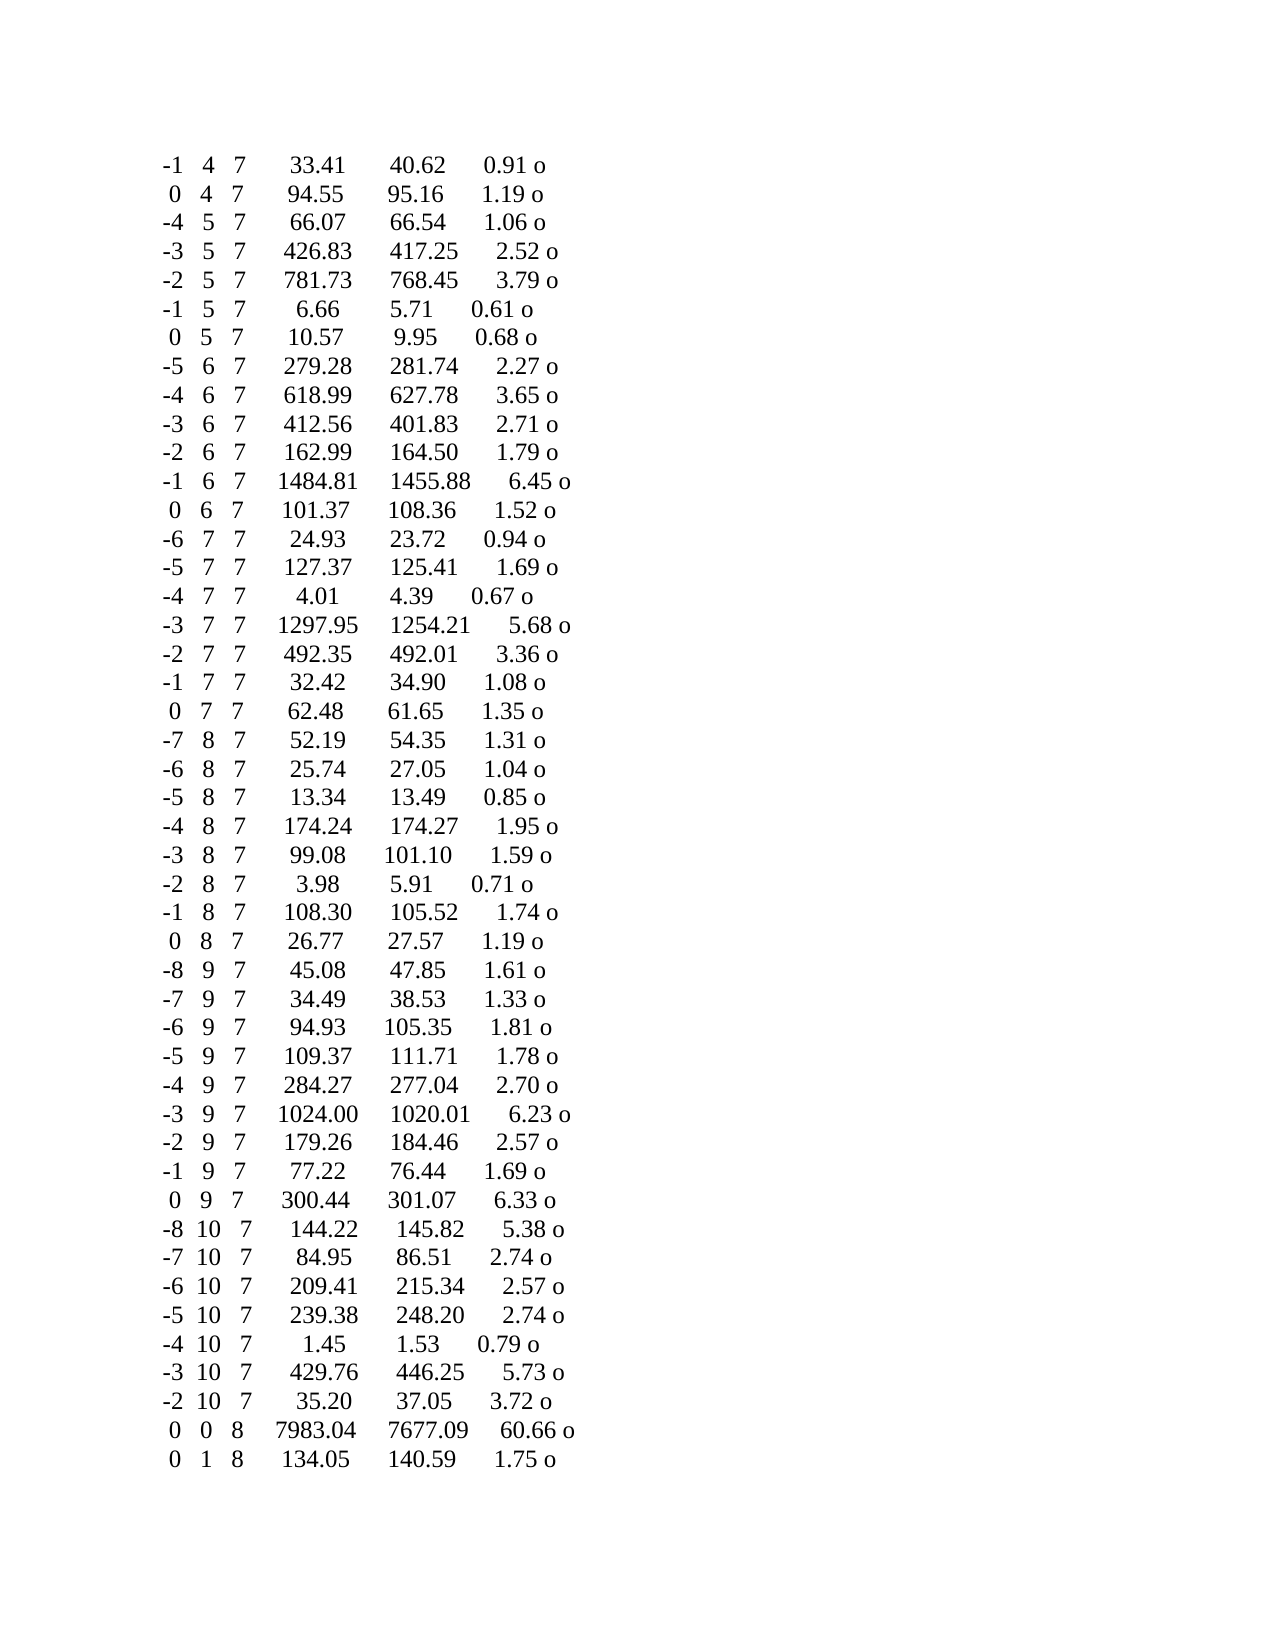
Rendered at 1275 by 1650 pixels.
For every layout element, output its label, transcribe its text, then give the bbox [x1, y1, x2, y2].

text -5 7 7 127.37 125.41 1.69 o [150, 552, 1125, 581]
text -6 8 7 25.74 27.05 1.04 o [150, 754, 1125, 782]
text 0 9 7 300.44 301.07 6.33 o [150, 1185, 1125, 1214]
text -4 6 7 618.99 627.78 3.65 o [150, 380, 1125, 409]
text -3 6 7 412.56 401.83 2.71 o [150, 409, 1125, 437]
text -1 9 7 77.22 76.44 1.69 o [150, 1156, 1125, 1185]
text -2 6 7 162.99 164.50 1.79 o [150, 437, 1125, 466]
text -6 9 7 94.93 105.35 1.81 o [150, 1012, 1125, 1041]
text -8 9 7 45.08 47.85 1.61 o [150, 955, 1125, 984]
text -5 9 7 109.37 111.71 1.78 o [150, 1041, 1125, 1070]
text -4 7 7 4.01 4.39 0.67 o [150, 581, 1125, 610]
text -2 7 7 492.35 492.01 3.36 o [150, 639, 1125, 667]
text 0 8 7 26.77 27.57 1.19 o [150, 926, 1125, 955]
text -6 10 7 209.41 215.34 2.57 o [150, 1271, 1125, 1300]
text -2 9 7 179.26 184.46 2.57 o [150, 1127, 1125, 1156]
text 0 0 8 7983.04 7677.09 60.66 o [150, 1415, 1125, 1444]
text -7 9 7 34.49 38.53 1.33 o [150, 984, 1125, 1012]
text 0 5 7 10.57 9.95 0.68 o [150, 322, 1125, 351]
text -2 10 7 35.20 37.05 3.72 o [150, 1386, 1125, 1415]
text -7 8 7 52.19 54.35 1.31 o [150, 725, 1125, 754]
text -4 5 7 66.07 66.54 1.06 o [150, 207, 1125, 236]
text -3 7 7 1297.95 1254.21 5.68 o [150, 610, 1125, 639]
text -1 8 7 108.30 105.52 1.74 o [150, 897, 1125, 926]
text -1 6 7 1484.81 1455.88 6.45 o [150, 466, 1125, 495]
text -8 10 7 144.22 145.82 5.38 o [150, 1214, 1125, 1242]
text -3 8 7 99.08 101.10 1.59 o [150, 840, 1125, 869]
text -7 10 7 84.95 86.51 2.74 o [150, 1242, 1125, 1271]
text 0 7 7 62.48 61.65 1.35 o [150, 696, 1125, 725]
text -1 5 7 6.66 5.71 0.61 o [150, 294, 1125, 322]
text -1 4 7 33.41 40.62 0.91 o [150, 150, 1125, 179]
text 0 1 8 134.05 140.59 1.75 o [150, 1444, 1125, 1472]
text 0 6 7 101.37 108.36 1.52 o [150, 495, 1125, 524]
text -5 10 7 239.38 248.20 2.74 o [150, 1300, 1125, 1329]
text -4 8 7 174.24 174.27 1.95 o [150, 811, 1125, 840]
text -3 9 7 1024.00 1020.01 6.23 o [150, 1099, 1125, 1127]
text -3 10 7 429.76 446.25 5.73 o [150, 1357, 1125, 1386]
text -1 7 7 32.42 34.90 1.08 o [150, 667, 1125, 696]
text -2 8 7 3.98 5.91 0.71 o [150, 869, 1125, 897]
text -3 5 7 426.83 417.25 2.52 o [150, 236, 1125, 265]
text -4 10 7 1.45 1.53 0.79 o [150, 1329, 1125, 1357]
text -5 6 7 279.28 281.74 2.27 o [150, 351, 1125, 380]
text -2 5 7 781.73 768.45 3.79 o [150, 265, 1125, 294]
text -6 7 7 24.93 23.72 0.94 o [150, 524, 1125, 552]
text -5 8 7 13.34 13.49 0.85 o [150, 782, 1125, 811]
text 0 4 7 94.55 95.16 1.19 o [150, 179, 1125, 207]
text -4 9 7 284.27 277.04 2.70 o [150, 1070, 1125, 1099]
